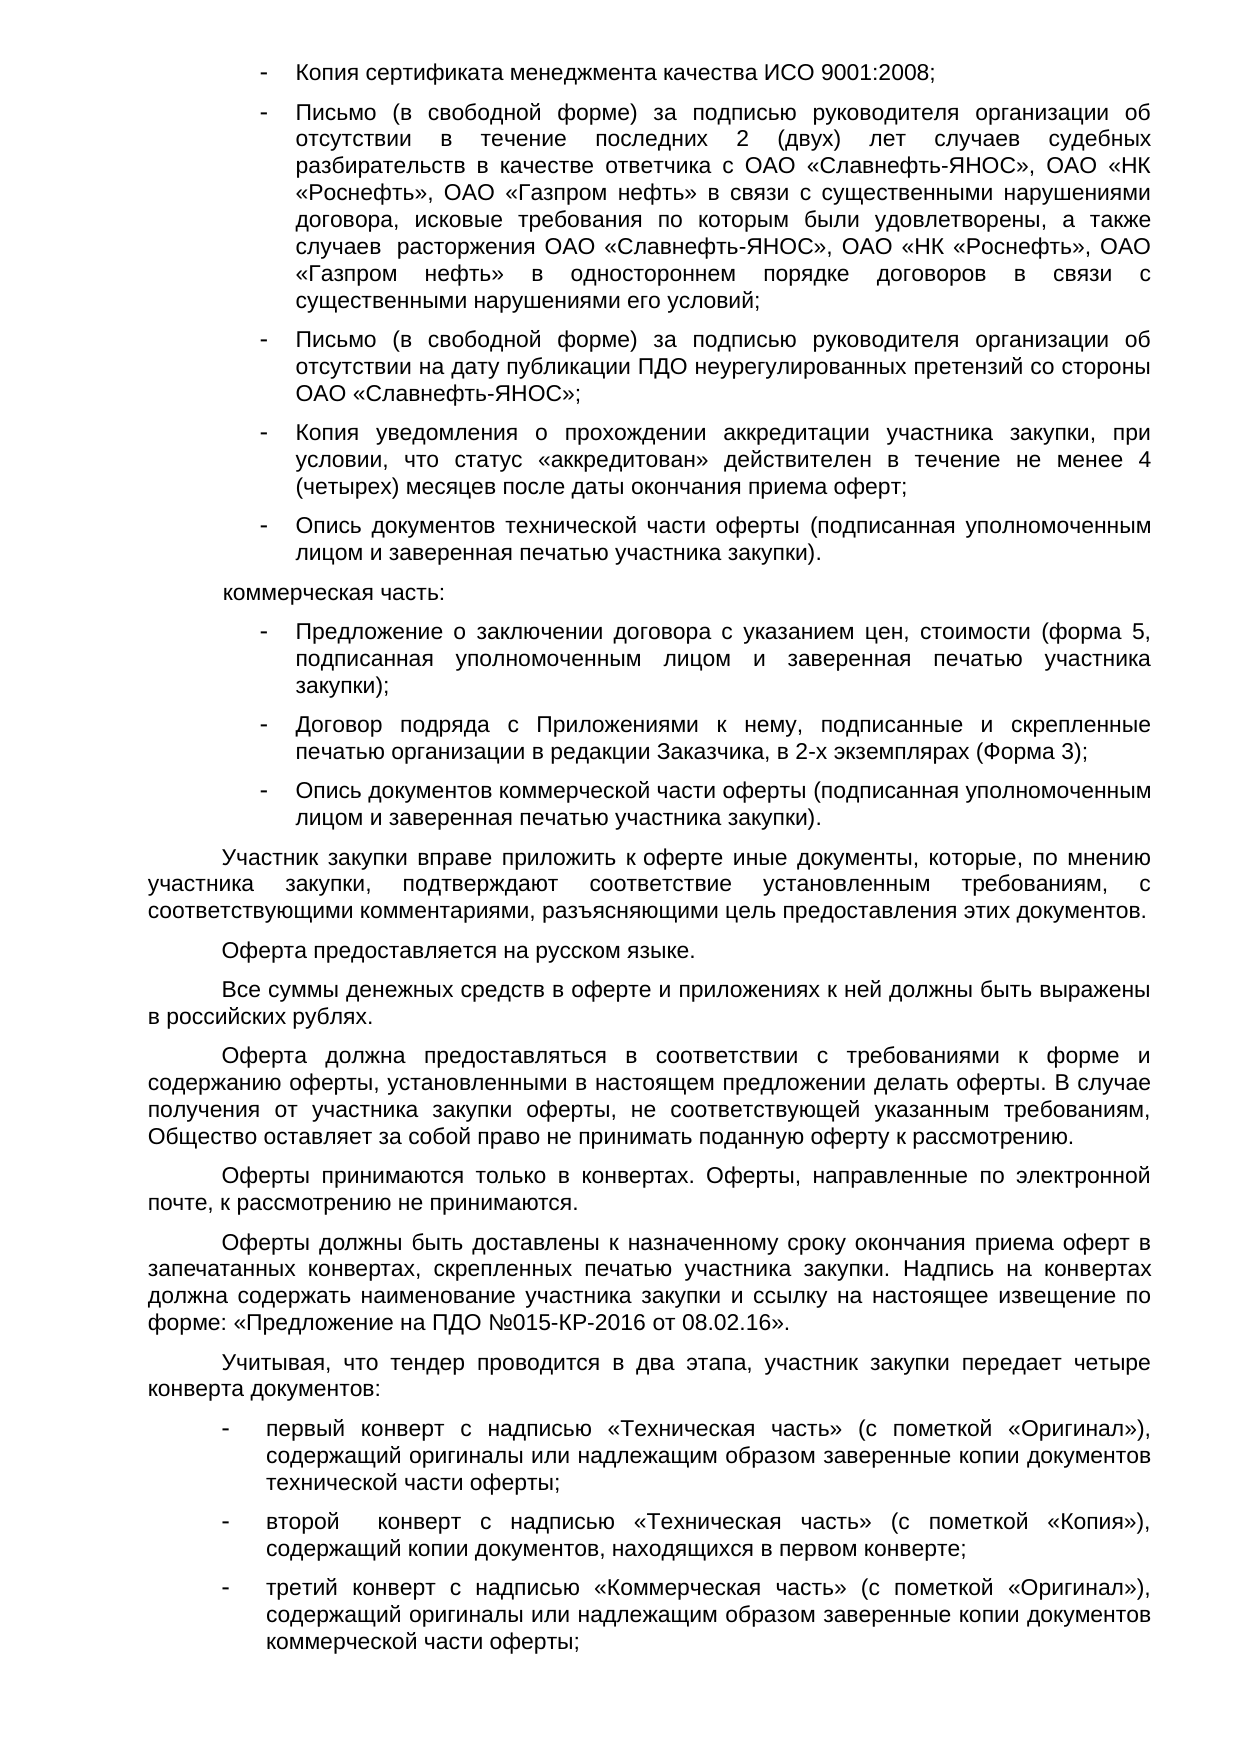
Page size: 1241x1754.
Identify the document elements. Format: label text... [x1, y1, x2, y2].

text Оферты принимаются только в конвертах. Оферты, направленные по электронной почте, к рассмотрению не принимаются. [148, 1162, 1152, 1215]
text Оферта должна предоставляться в соответствии с требованиями к форме и содержанию оферты, установленными в настоящем предложении делать оферты. В случае получения от участника закупки оферты, не соответствующей указанным требованиям, Общество оставляет за собой право не принимать поданную оферту к рассмотрению. [148, 1042, 1152, 1149]
list Опись документов коммерческой части оферты (подписанная уполномоченным лицом и заверенная печатью участника закупки). [260, 777, 1152, 830]
list первый конверт с надписью «Техническая часть» (с пометкой «Оригинал»), содержащий оригиналы или надлежащим образом заверенные копии документов технической части оферты; [222, 1415, 1152, 1495]
text Учитывая, что тендер проводится в два этапа, участник закупки передает четыре конверта документов: [148, 1348, 1152, 1402]
list Копия уведомления о прохождении аккредитации участника закупки, при условии, что статус «аккредитован» действителен в течение не менее 4 (четырех) месяцев после даты окончания приема оферт; [260, 419, 1152, 499]
list третий конверт с надписью «Коммерческая часть» (с пометкой «Оригинал»), содержащий оригиналы или надлежащим образом заверенные копии документов коммерческой части оферты; [222, 1574, 1152, 1654]
text Участник закупки вправе приложить к оферте иные документы, которые, по мнению участника закупки, подтверждают соответствие установленным требованиям, с соответствующими комментариями, разъясняющими цель предоставления этих документов. [148, 843, 1152, 923]
list Договор подряда с Приложениями к нему, подписанные и скрепленные печатью организации в редакции Заказчика, в 2-х экземплярах (Форма 3); [260, 711, 1152, 764]
list Письмо (в свободной форме) за подписью руководителя организации об отсутствии на дату публикации ПДО неурегулированных претензий со стороны ОАО «Славнефть-ЯНОС»; [260, 326, 1152, 406]
list Опись документов технической части оферты (подписанная уполномоченным лицом и заверенная печатью участника закупки). [260, 512, 1152, 565]
list второй конверт с надписью «Техническая часть» (с пометкой «Копия»), содержащий копии документов, находящихся в первом конверте; [222, 1508, 1152, 1561]
text Все суммы денежных средств в оферте и приложениях к ней должны быть выражены в российских рублях. [148, 976, 1152, 1029]
text Оферты должны быть доставлены к назначенному сроку окончания приема оферт в запечатанных конвертах, скрепленных печатью участника закупки. Надпись на конвертах должна содержать наименование участника закупки и ссылку на настоящее извещение по форме: «Предложение на ПДО №015-КР-2016 от 08.02.16». [148, 1228, 1152, 1335]
text коммерческая часть: [148, 578, 1152, 605]
list Предложение о заключении договора с указанием цен, стоимости (форма 5, подписанная уполномоченным лицом и заверенная печатью участника закупки); [260, 618, 1152, 698]
list Письмо (в свободной форме) за подписью руководителя организации об отсутствии в течение последних 2 (двух) лет случаев судебных разбирательств в качестве ответчика с ОАО «Славнефть-ЯНОС», ОАО «НК «Роснефть», ОАО «Газпром нефть» в связи с существенными нарушениями договора, исковые требования по которым были удовлетворены, а также случаев расторжения ОАО «Славнефть-ЯНОС», ОАО «НК «Роснефть», ОАО «Газпром нефть» в одностороннем порядке договоров в связи с существенными нарушениями его условий; [260, 98, 1152, 313]
list Копия сертификата менеджмента качества ИСО 9001:2008; [260, 59, 1152, 85]
text Оферта предоставляется на русском языке. [148, 937, 1152, 963]
